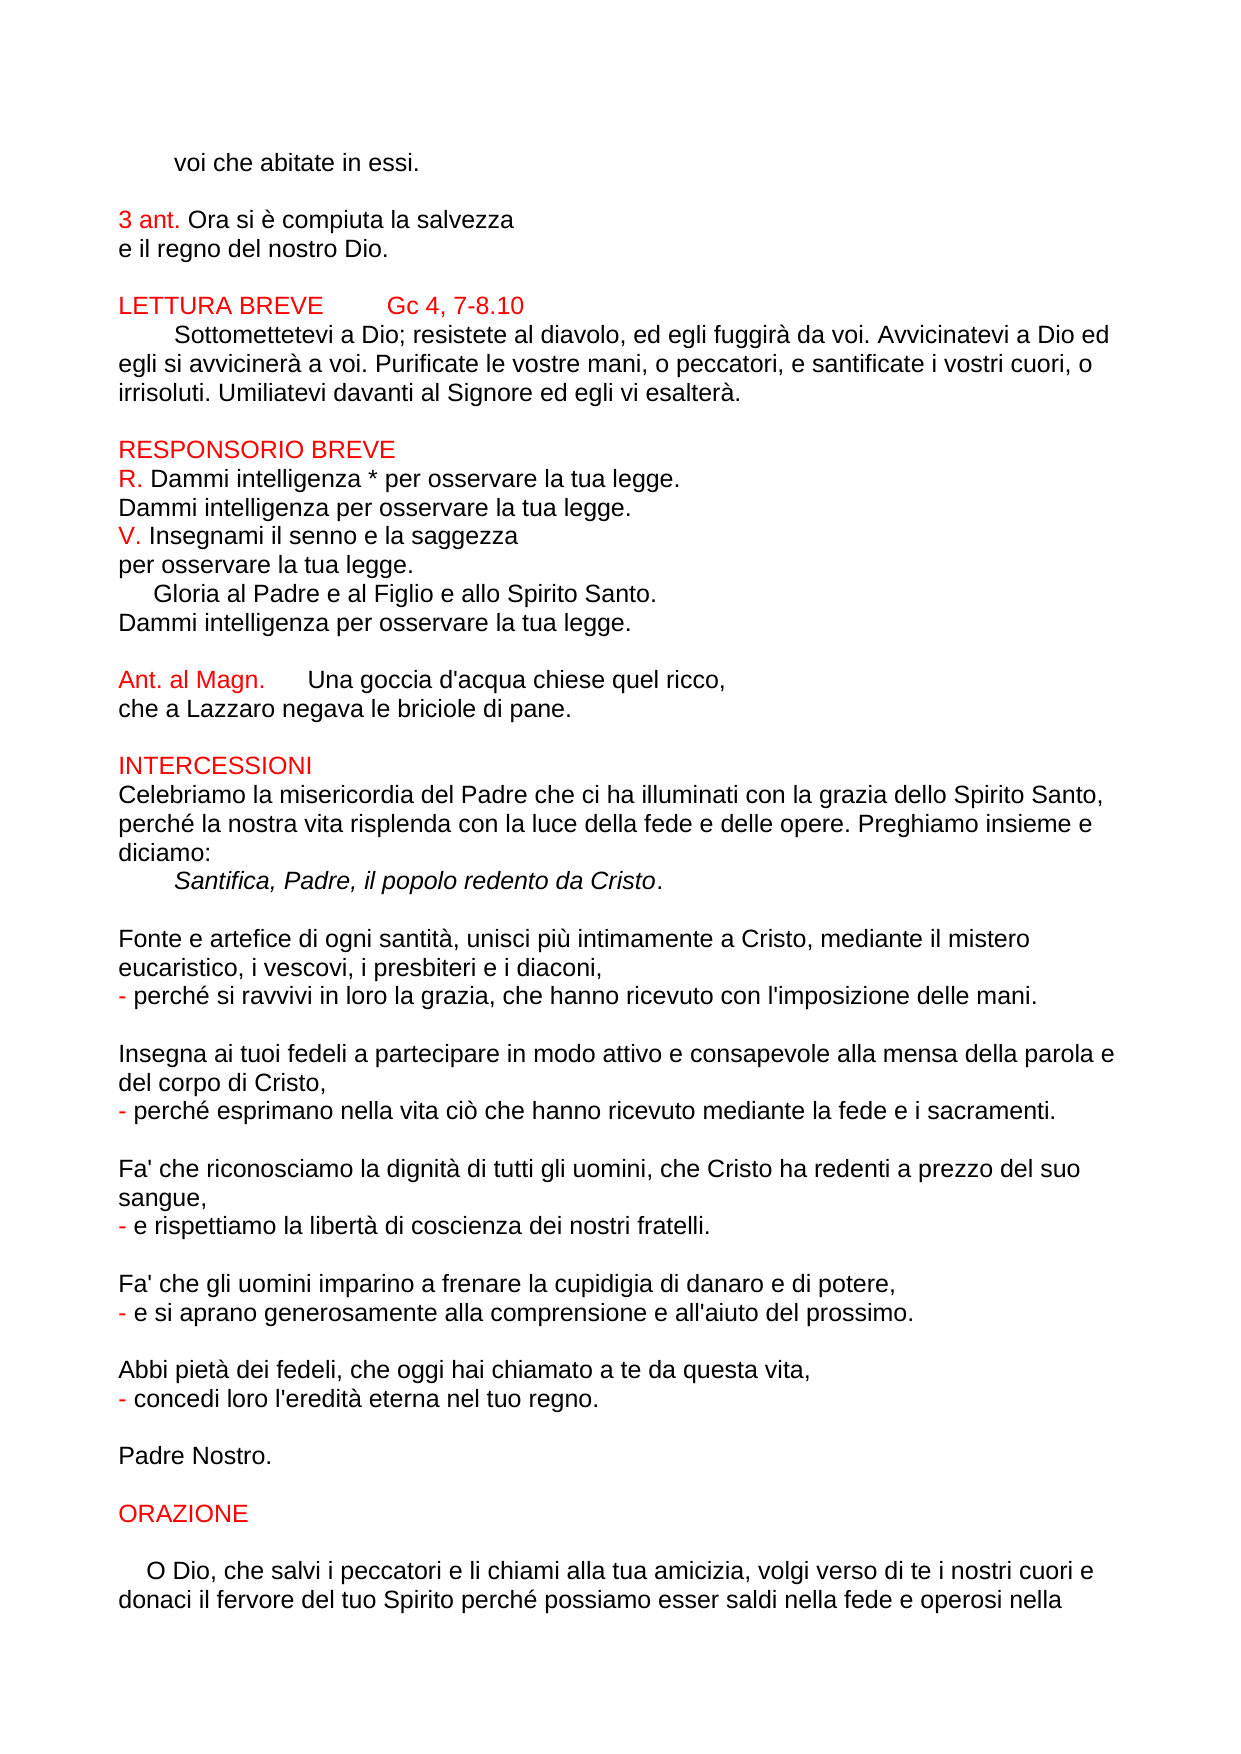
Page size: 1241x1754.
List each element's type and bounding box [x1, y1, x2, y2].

text [118, 148, 1122, 1614]
